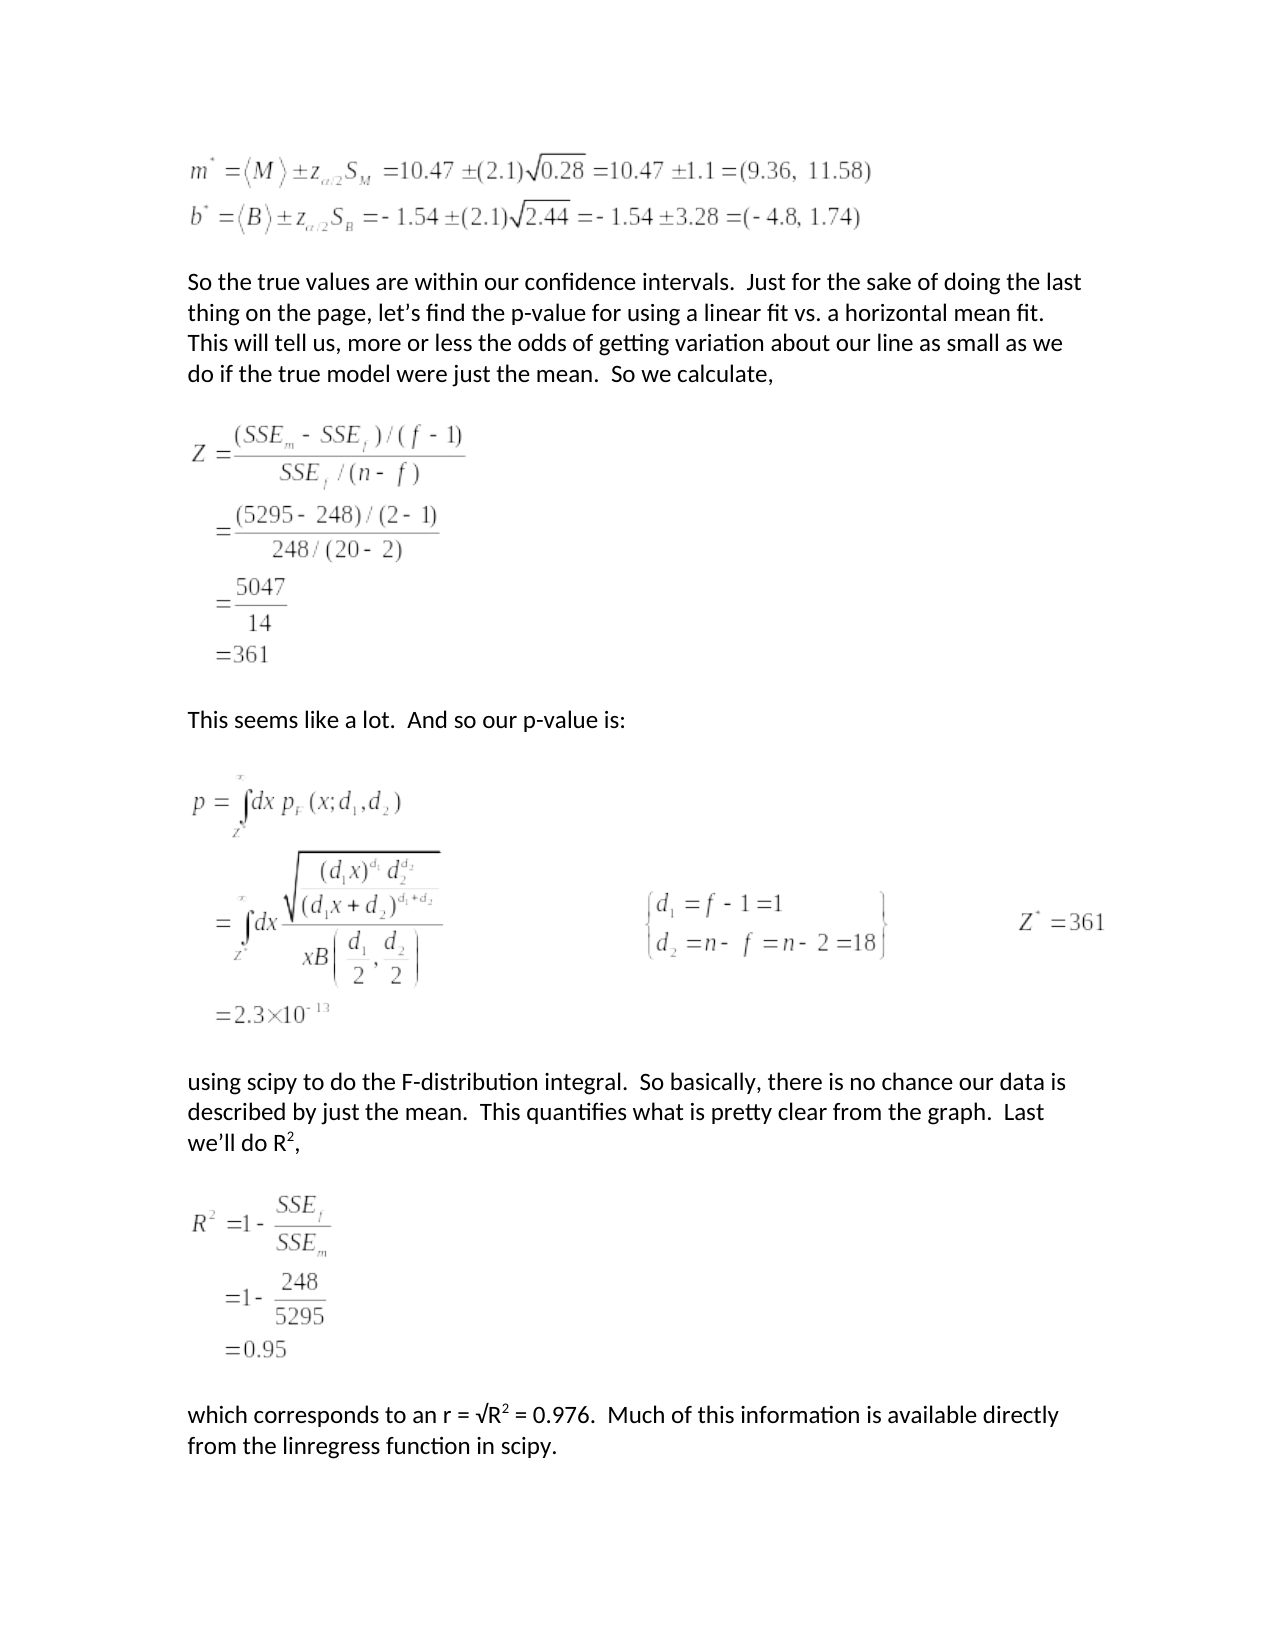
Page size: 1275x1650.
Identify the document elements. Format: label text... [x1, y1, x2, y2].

text So the true values are within our confidence intervals. Just for the sake of doing the last thing on the page, let’s find the p-value for using a linear fit vs. a horizontal mean fit. This will tell us, more or less the odds of getting variation about our line as small as we do if the true model were just the mean. So we calculate, [187, 266, 1087, 388]
text This seems like a lot. And so our p-value is: [187, 704, 1087, 734]
text using scipy to do the F-distribution integral. So basically, there is no chance our data is described by just the mean. This quantifies what is pretty clear from the graph. Last we’ll do R2, [187, 1066, 1087, 1157]
text which corresponds to an r = √R2 = 0.976. Much of this information is available directly from the linregress function in scipy. [187, 1399, 1087, 1460]
